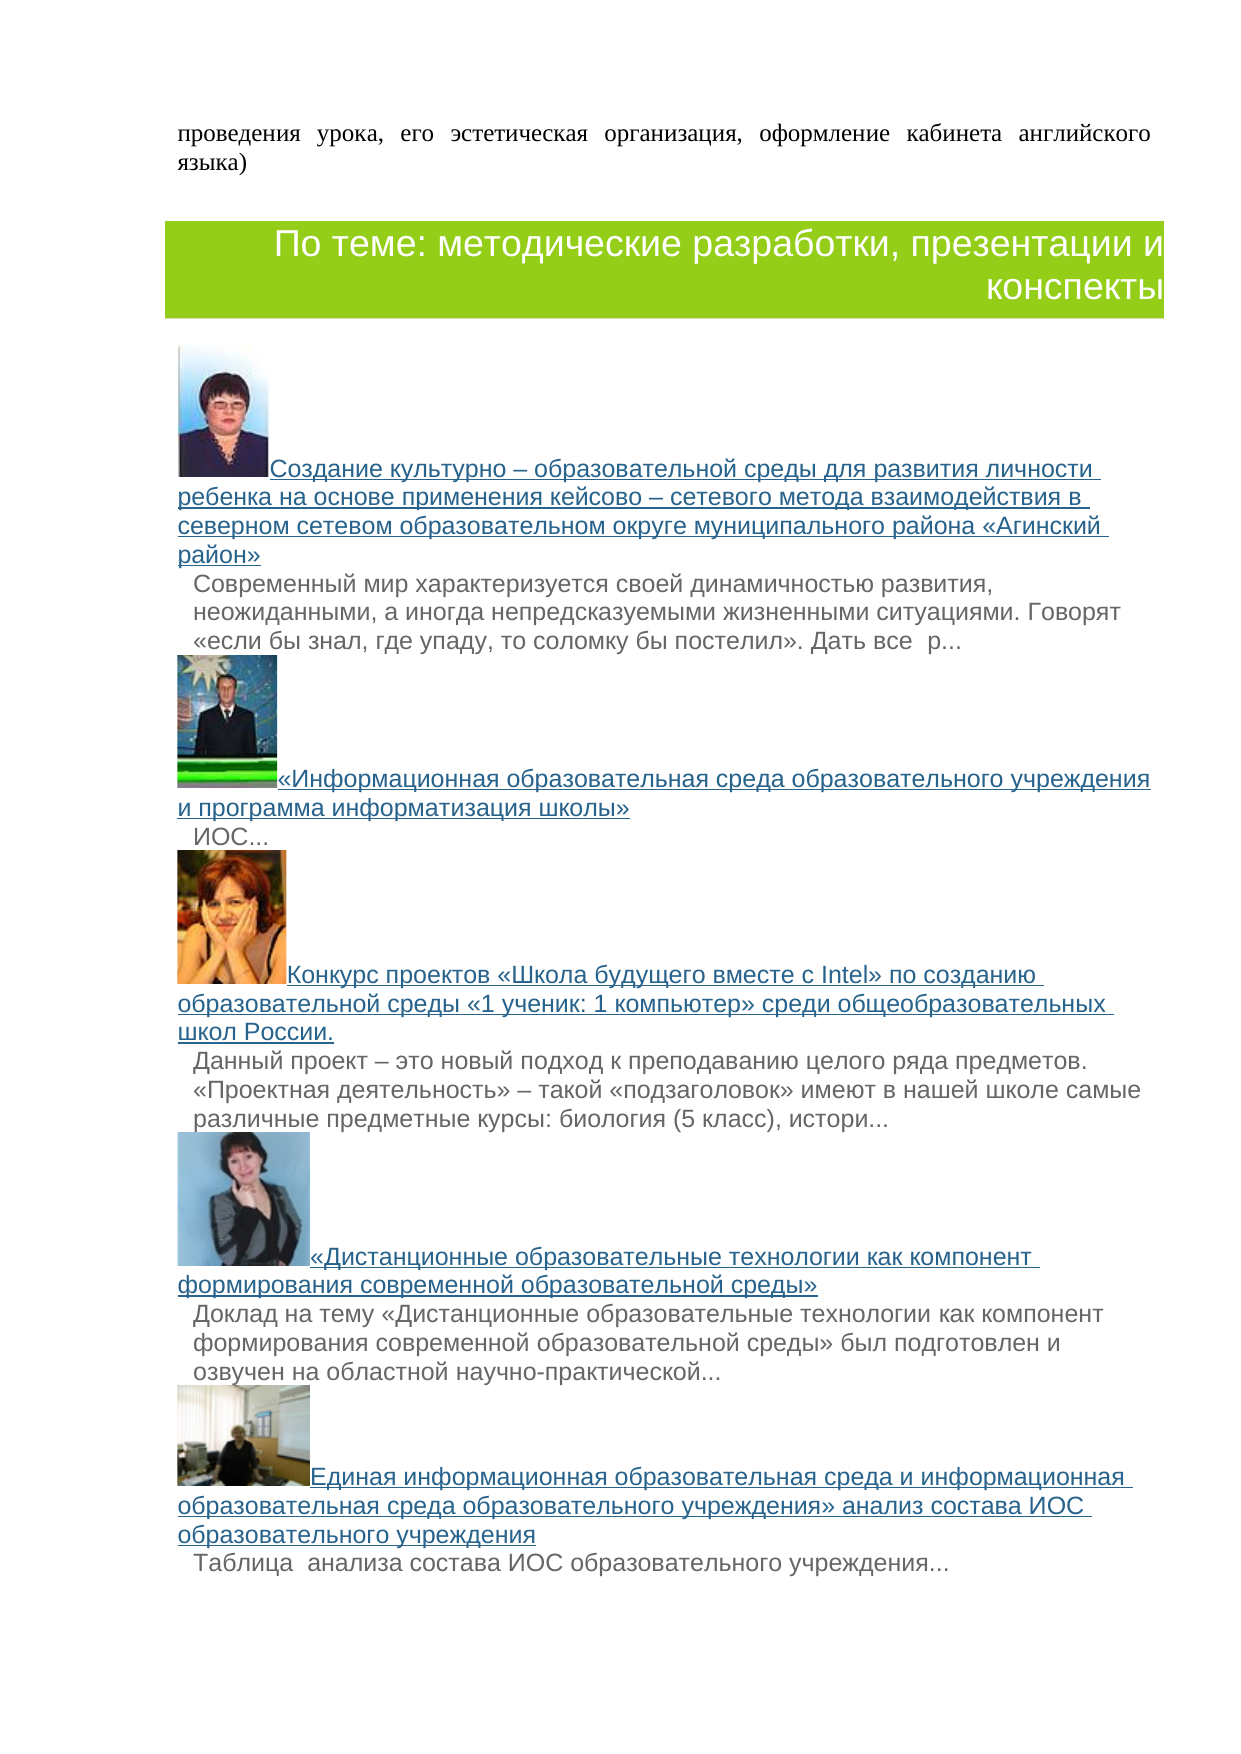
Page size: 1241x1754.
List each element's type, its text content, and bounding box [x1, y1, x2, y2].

text Единая информационная образовательная среда и информационная образовательная среда образовательного учреждения» анализ состава ИОС образовательного учреждения [177, 1386, 1152, 1548]
picture [177, 344, 270, 477]
text Конкурс проектов «Школа будущего вместе с Intel» по созданию образовательной среды «1 ученик: 1 компьютер» среди общеобразовательных школ России. [177, 851, 1152, 1046]
text Создание культурно – образовательной среды для развития личности ребенка на основе применения кейсово – сетевого метода взаимодействия в северном сетевом образовательном округе муниципального района «Агинский район» [177, 344, 1152, 569]
text По теме: методические разработки, презентации и конспекты [165, 221, 1164, 318]
text Доклад на тему «Дистанционные образовательные технологии как компонент формирования современной образовательной среды» был подготовлен и озвучен на областной научно-практической... [193, 1299, 1152, 1386]
picture [177, 850, 287, 984]
text Современный мир характеризуется своей динамичностью развития, неожиданными, а иногда непредсказуемыми жизненными ситуациями. Говорят «если бы знал, где упаду, то соломку бы постелил». Дать все р... [193, 569, 1152, 655]
text «Информационная образовательная среда образовательного учреждения и программа информатизация школы» [177, 655, 1152, 822]
text «Дистанционные образовательные технологии как компонент формирования современной образовательной среды» [177, 1132, 1152, 1299]
text Данный проект – это новый подход к преподаванию целого ряда предметов. «Проектная деятельность» – такой «подзаголовок» имеют в нашей школе самые различные предметные курсы: биология (5 класс), истори... [193, 1046, 1152, 1132]
picture [177, 1385, 310, 1486]
picture [177, 1132, 310, 1266]
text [177, 118, 1152, 176]
picture [177, 655, 278, 788]
text ИОС... [193, 822, 1152, 851]
text Таблица анализа состава ИОС образовательного учреждения... [193, 1548, 1152, 1577]
